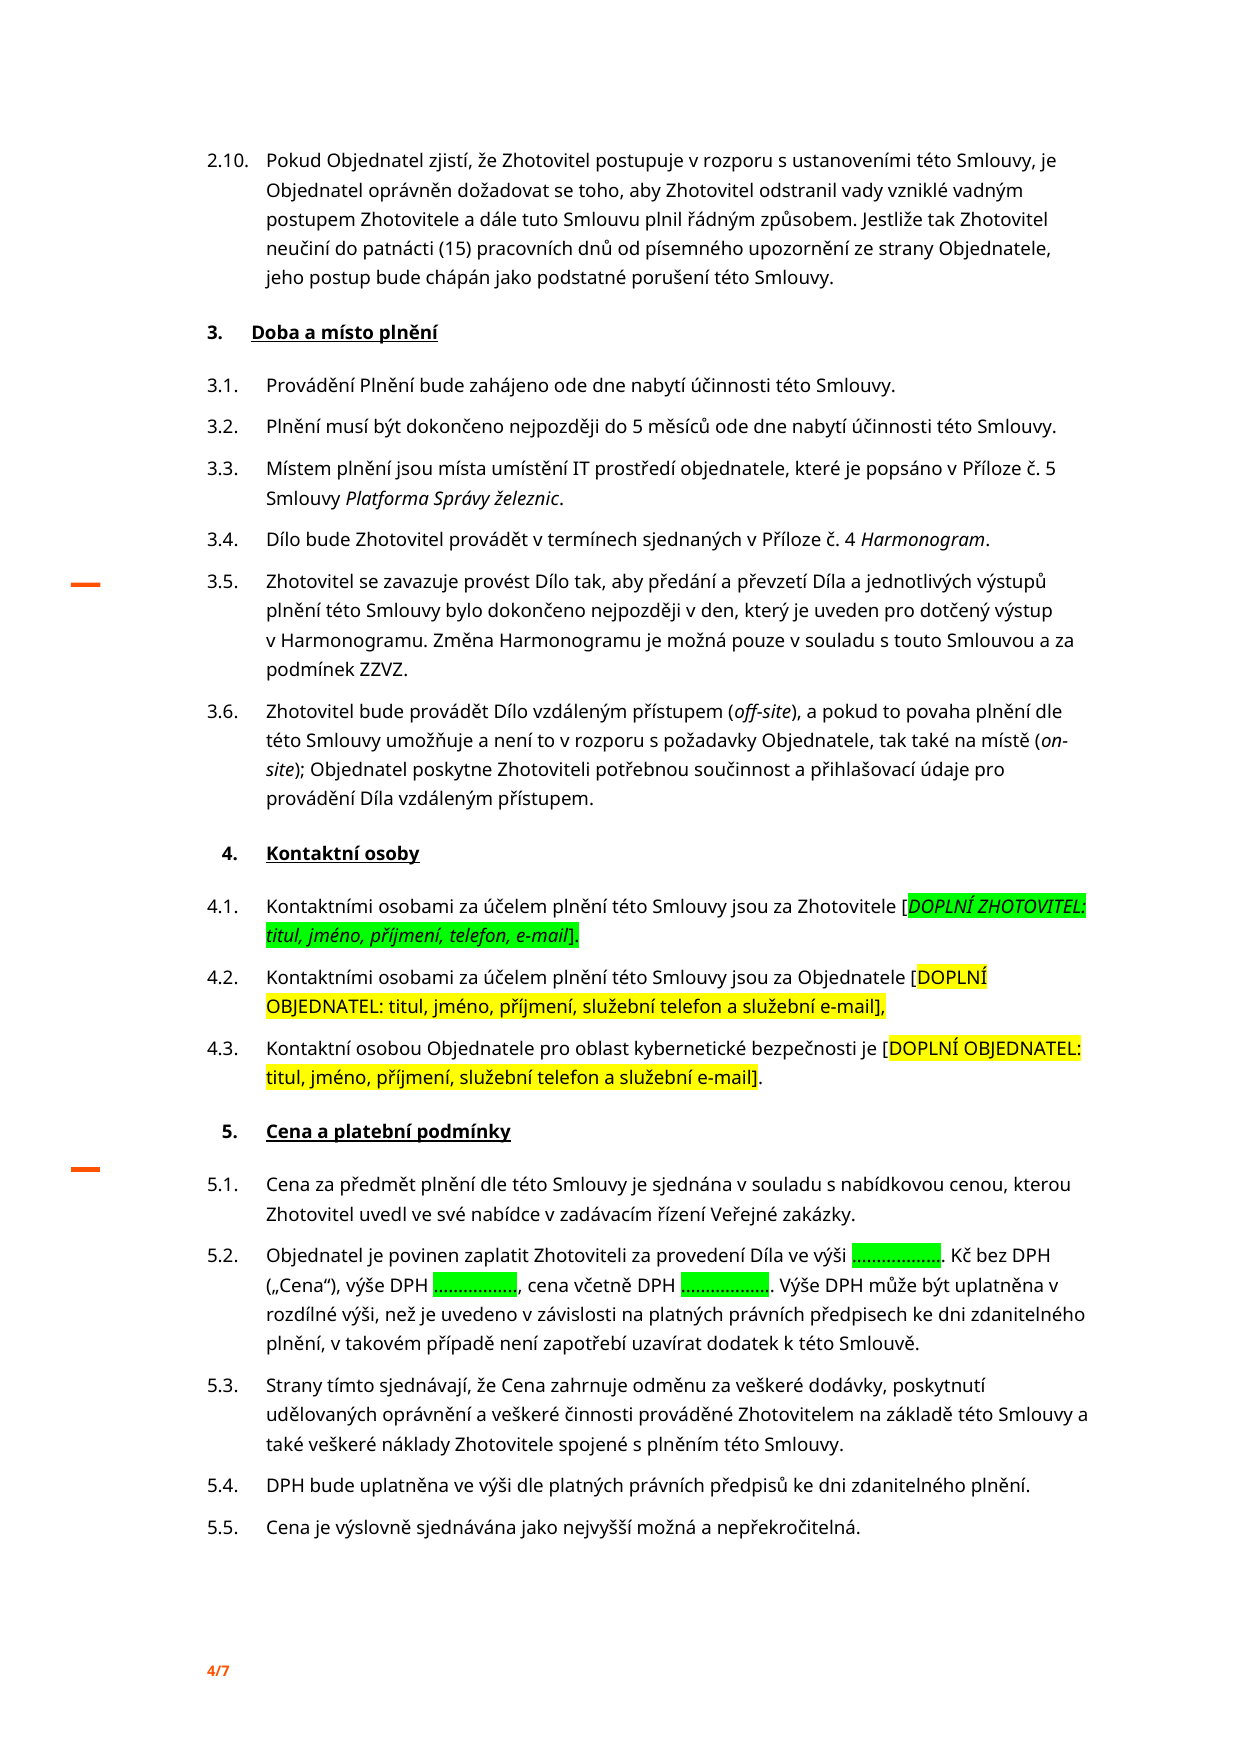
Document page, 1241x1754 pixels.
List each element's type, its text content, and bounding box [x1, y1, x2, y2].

text Zhotovitel bude provádět Dílo vzdáleným přístupem (off-site), a pokud to povaha plnění dle této Smlouvy umožňuje a není to v rozporu s požadavky Objednatele, tak také na místě (on-site); Objednatel poskytne Zhotoviteli potřebnou součinnost a přihlašovací údaje pro provádění Díla vzdáleným přístupem. [207, 698, 1093, 811]
subtitle Cena a platební podmínky [222, 1119, 1093, 1144]
text Místem plnění jsou místa umístění IT prostředí objednatele, které je popsáno v Příloze č. 5 Smlouvy Platforma Správy železnic. [207, 456, 1093, 510]
text Cena za předmět plnění dle této Smlouvy je sjednána v souladu s nabídkovou cenou, kterou Zhotovitel uvedl ve své nabídce v zadávacím řízení Veřejné zakázky. [207, 1172, 1093, 1226]
text Cena je výslovně sjednávána jako nejvyšší možná a nepřekročitelná. [207, 1514, 1093, 1540]
text DPH bude uplatněna ve výši dle platných právních předpisů ke dni zdanitelného plnění. [207, 1473, 1093, 1498]
text Kontaktními osobami za účelem plnění této Smlouvy jsou za Zhotovitele [DOPLNÍ ZHOTOVITEL: titul, jméno, příjmení, telefon, e-mail]. [207, 893, 1093, 948]
subtitle Doba a místo plnění [207, 319, 1093, 344]
text Kontaktními osobami za účelem plnění této Smlouvy jsou za Objednatele [DOPLNÍ OBJEDNATEL: titul, jméno, příjmení, služební telefon a služební e-mail], [207, 964, 1093, 1019]
text Objednatel je povinen zaplatit Zhotoviteli za provedení Díla ve výši ………………. Kč bez DPH („Cena“), výše DPH …………….., cena včetně DPH ………………. Výše DPH může být uplatněna v rozdílné výši, než je uvedeno v závislosti na platných právních předpisech ke dni zdanitelného plnění, v takovém případě není zapotřebí uzavírat dodatek k této Smlouvě. [207, 1243, 1093, 1356]
text Dílo bude Zhotovitel provádět v termínech sjednaných v Příloze č. 4 Harmonogram. [207, 527, 1093, 552]
text Strany tímto sjednávají, že Cena zahrnuje odměnu za veškeré dodávky, poskytnutí udělovaných oprávnění a veškeré činnosti prováděné Zhotovitelem na základě této Smlouvy a také veškeré náklady Zhotovitele spojené s plněním této Smlouvy. [207, 1372, 1093, 1456]
text Plnění musí být dokončeno nejpozději do 5 měsíců ode dne nabytí účinnosti této Smlouvy. [207, 414, 1093, 439]
text Pokud Objednatel zjistí, že Zhotovitel postupuje v rozporu s ustanoveními této Smlouvy, je Objednatel oprávněn dožadovat se toho, aby Zhotovitel odstranil vady vzniklé vadným postupem Zhotovitele a dále tuto Smlouvu plnil řádným způsobem. Jestliže tak Zhotovitel neučiní do patnácti (15) pracovních dnů od písemného upozornění ze strany Objednatele, jeho postup bude chápán jako podstatné porušení této Smlouvy. [207, 148, 1093, 290]
text Zhotovitel se zavazuje provést Dílo tak, aby předání a převzetí Díla a jednotlivých výstupů plnění této Smlouvy bylo dokončeno nejpozději v den, který je uveden pro dotčený výstup v Harmonogramu. Změna Harmonogramu je možná pouze v souladu s touto Smlouvou a za podmínek ZZVZ. [207, 568, 1093, 682]
text Kontaktní osobou Objednatele pro oblast kybernetické bezpečnosti je [DOPLNÍ OBJEDNATEL: titul, jméno, příjmení, služební telefon a služební e-mail]. [207, 1035, 1093, 1090]
subtitle Kontaktní osoby [222, 840, 1093, 866]
text Provádění Plnění bude zahájeno ode dne nabytí účinnosti této Smlouvy. [207, 372, 1093, 397]
